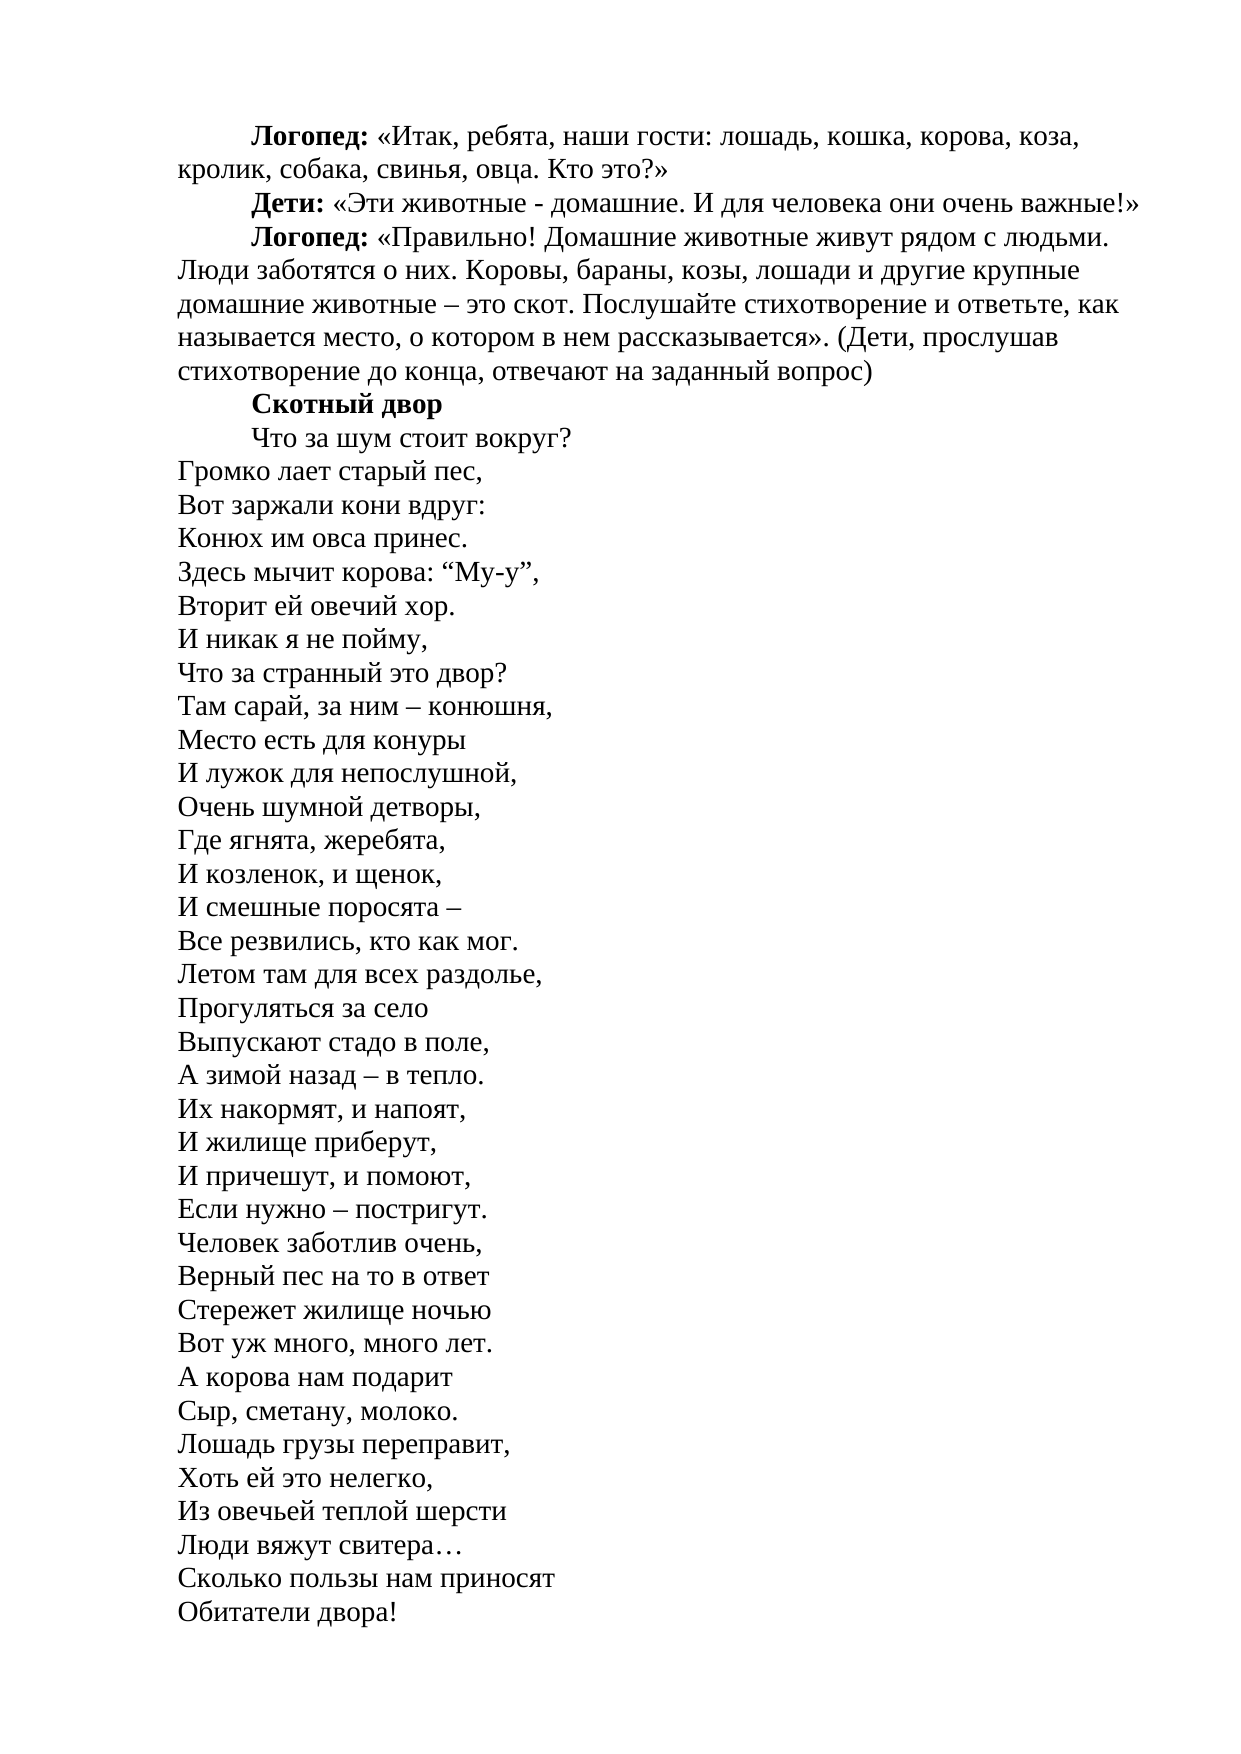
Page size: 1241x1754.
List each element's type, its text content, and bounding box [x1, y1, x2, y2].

text Логопед: «Правильно! Домашние животные живут рядом с людьми. Люди заботятся о них. Коровы, бараны, козы, лошади и другие крупные домашние животные – это скот. Послушайте стихотворение и ответьте, как называется место, о котором в нем рассказывается». (Дети, прослушав стихотворение до конца, отвечают на заданный вопрос) [177, 219, 1152, 386]
text Логопед: «Итак, ребята, наши гости: лошадь, кошка, корова, коза, кролик, собака, свинья, овца. Кто это?» [177, 118, 1152, 185]
text Дети: «Эти животные - домашние. И для человека они очень важные!» [177, 185, 1152, 219]
text Скотный двор [177, 386, 1152, 420]
text Что за шум стоит вокруг? Громко лает старый пес, Вот заржали кони вдруг: Конюх им овса принес. Здесь мычит корова: “Му-у”, Вторит ей овечий хор. И никак я не пойму, Что за странный это двор? Там сарай, за ним – конюшня, Место есть для конуры И лужок для непослушной, Очень шумной детворы, Где ягнята, жеребята, И козленок, и щенок, И смешные поросята – Все резвились, кто как мог. Летом там для всех раздолье, Прогуляться за село Выпускают стадо в поле, А зимой назад – в тепло. Их накормят, и напоят, И жилище приберут, И причешут, и помоют, Если нужно – постригут. Человек заботлив очень, Верный пес на то в ответ Стережет жилище ночью Вот уж много, много лет. А корова нам подарит Сыр, сметану, молоко. Лошадь грузы переправит, Хоть ей это нелегко, Из овечьей теплой шерсти Люди вяжут свитера… Сколько пользы нам приносят Обитатели двора! [177, 420, 1152, 1627]
